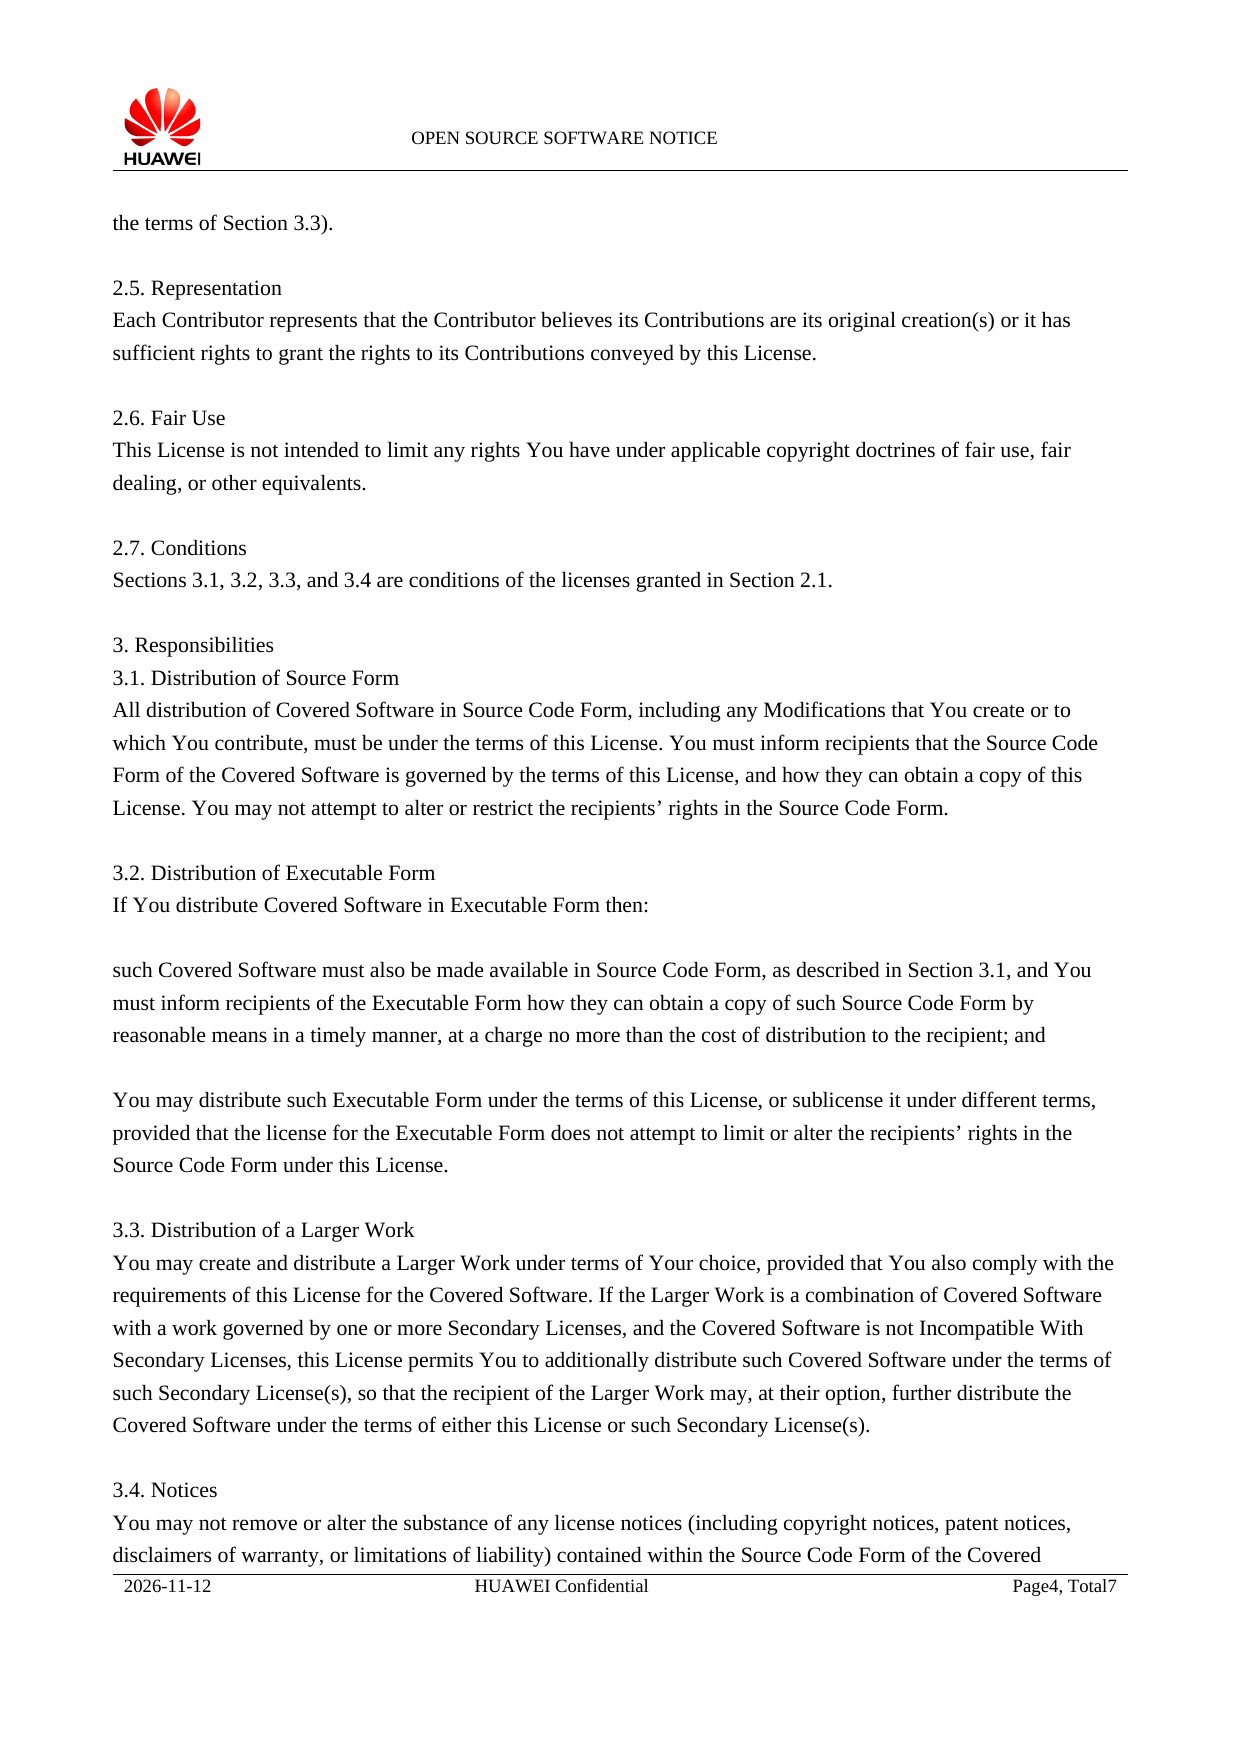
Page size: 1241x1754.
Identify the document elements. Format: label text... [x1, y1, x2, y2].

picture [124, 88, 201, 165]
